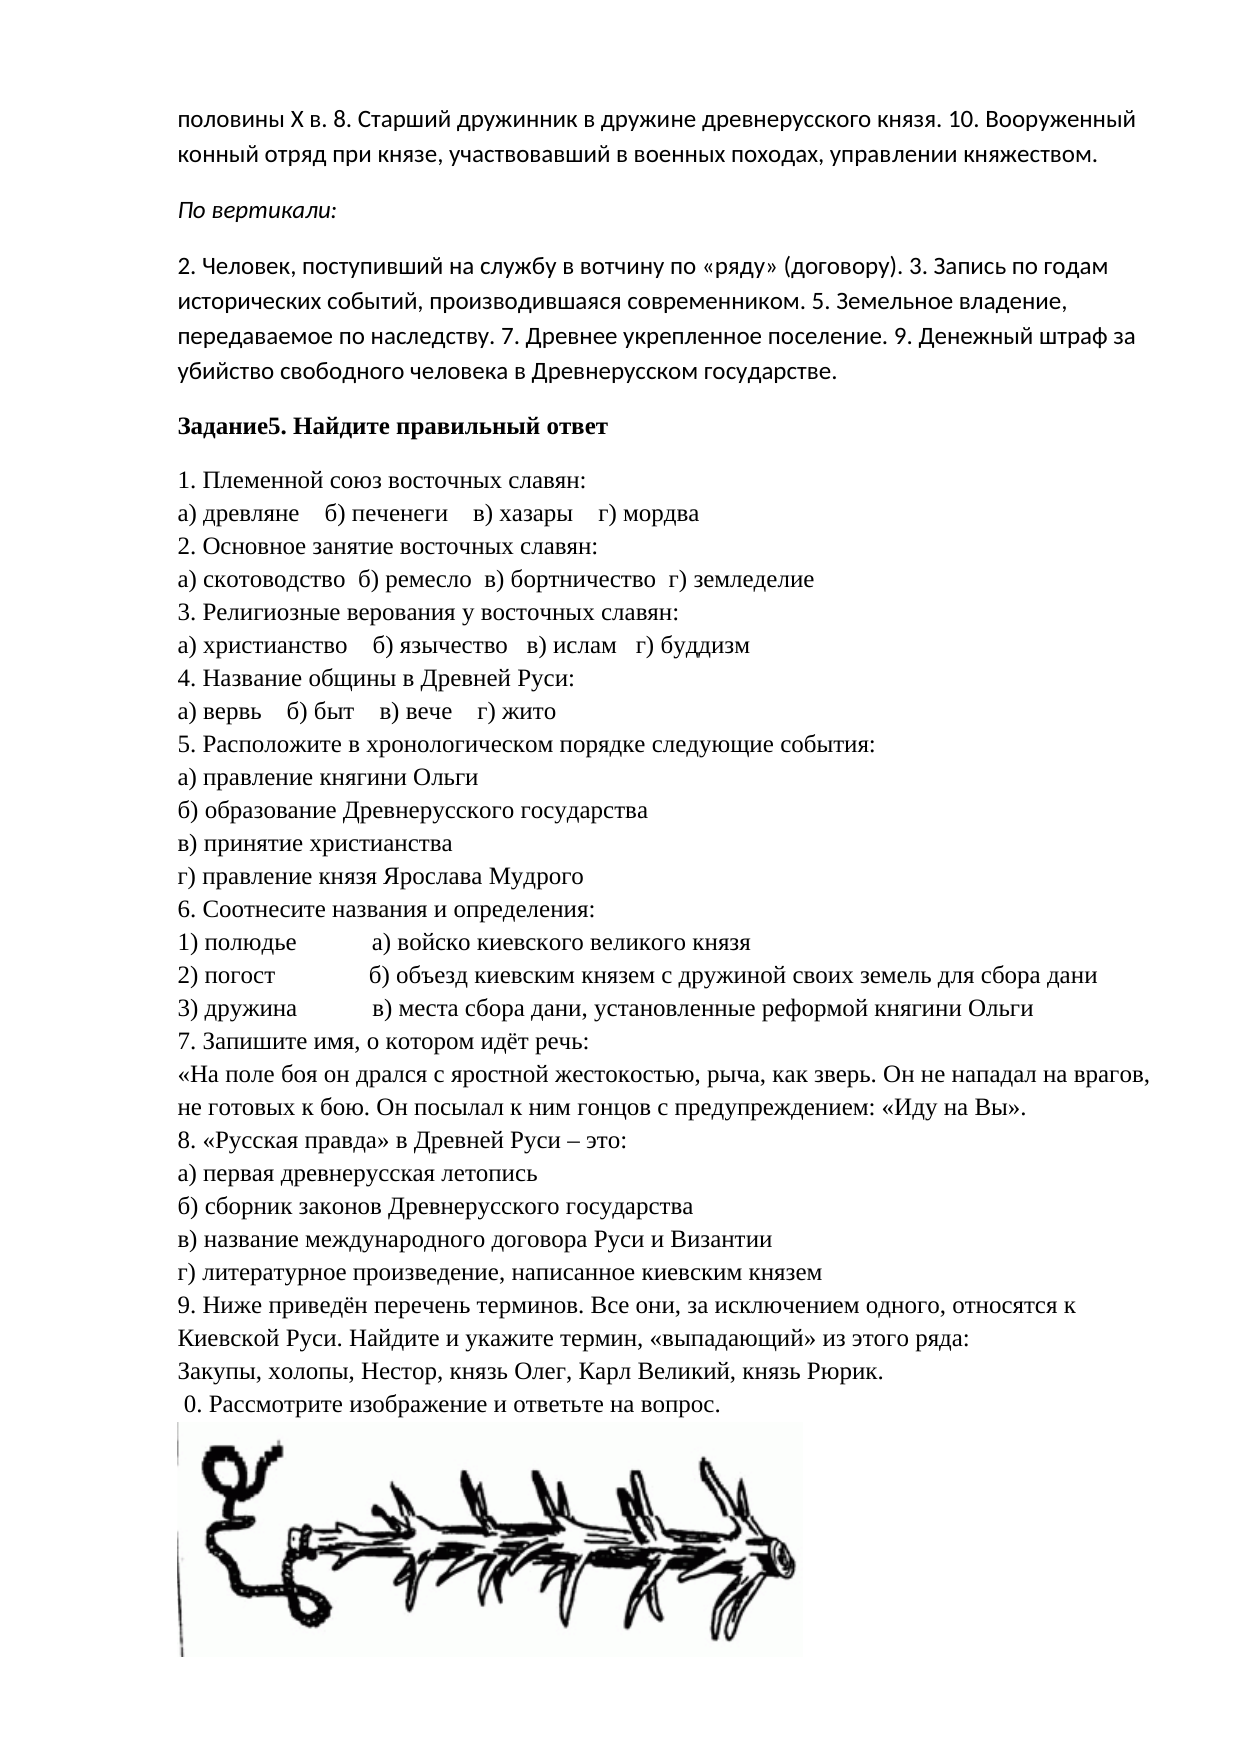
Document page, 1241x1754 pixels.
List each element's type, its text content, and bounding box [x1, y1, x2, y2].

text в) название международного договора Руси и Византии [177, 1224, 1152, 1253]
text а) древляне б) печенеги в) хазары г) мордва [177, 498, 1152, 527]
text Задание5. Найдите правильный ответ [177, 411, 1152, 440]
text а) христианство б) язычество в) ислам г) буддизм [177, 630, 1152, 659]
text 3) дружина в) места сбора дани, установленные реформой княгини Ольги [177, 993, 1152, 1022]
text 0. Рассмотрите изображение и ответьте на вопрос. [177, 1389, 1152, 1418]
text а) скотоводство б) ремесло в) бортничество г) земледелие [177, 564, 1152, 593]
text 5. Расположите в хронологическом порядке следующие события: [177, 729, 1152, 758]
text Закупы, холопы, Нестор, князь Олег, Карл Великий, князь Рюрик. [177, 1356, 1152, 1385]
text 2. Человек, поступивший на службу в вотчину по «ряду» (договору). 3. Запись по годам исторических событий, производившаяся современником. 5. Земельное владение, передаваемое по наследству. 7. Древнее укрепленное поселение. 9. Денежный штраф за убийство свободного человека в Древнерусском государстве. [177, 250, 1152, 386]
text По вертикали: [177, 194, 1152, 225]
text 2. Основное занятие восточных славян: [177, 531, 1152, 559]
text г) литературное произведение, написанное киевским князем [177, 1257, 1152, 1286]
text б) сборник законов Древнерусского государства [177, 1191, 1152, 1220]
text б) образование Древнерусского государства [177, 795, 1152, 824]
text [177, 103, 1152, 169]
text 1) полюдье а) войско киевского великого князя [177, 927, 1152, 956]
text 8. «Русская правда» в Древней Руси – это: [177, 1125, 1152, 1154]
text а) первая древнерусская летопись [177, 1158, 1152, 1187]
picture [177, 1422, 804, 1657]
text 6. Соотнесите названия и определения: [177, 894, 1152, 923]
text 4. Название общины в Древней Руси: [177, 663, 1152, 692]
text 2) погост б) объезд киевским князем с дружиной своих земель для сбора дани [177, 960, 1152, 989]
text 7. Запишите имя, о котором идёт речь: [177, 1026, 1152, 1055]
text а) правление княгини Ольги [177, 762, 1152, 791]
text г) правление князя Ярослава Мудрого [177, 861, 1152, 890]
text «На поле боя он дрался с яростной жестокостью, рыча, как зверь. Он не нападал на врагов, не готовых к бою. Он посылал к ним гонцов с предупреждением: «Иду на Вы». [177, 1059, 1152, 1121]
text в) принятие христианства [177, 828, 1152, 857]
text а) вервь б) быт в) вече г) жито [177, 696, 1152, 725]
text 3. Религиозные верования у восточных славян: [177, 597, 1152, 626]
text 9. Ниже приведён перечень терминов. Все они, за исключением одного, относятся к Киевской Руси. Найдите и укажите термин, «выпадающий» из этого ряда: [177, 1290, 1152, 1352]
text 1. Племенной союз восточных славян: [177, 465, 1152, 493]
